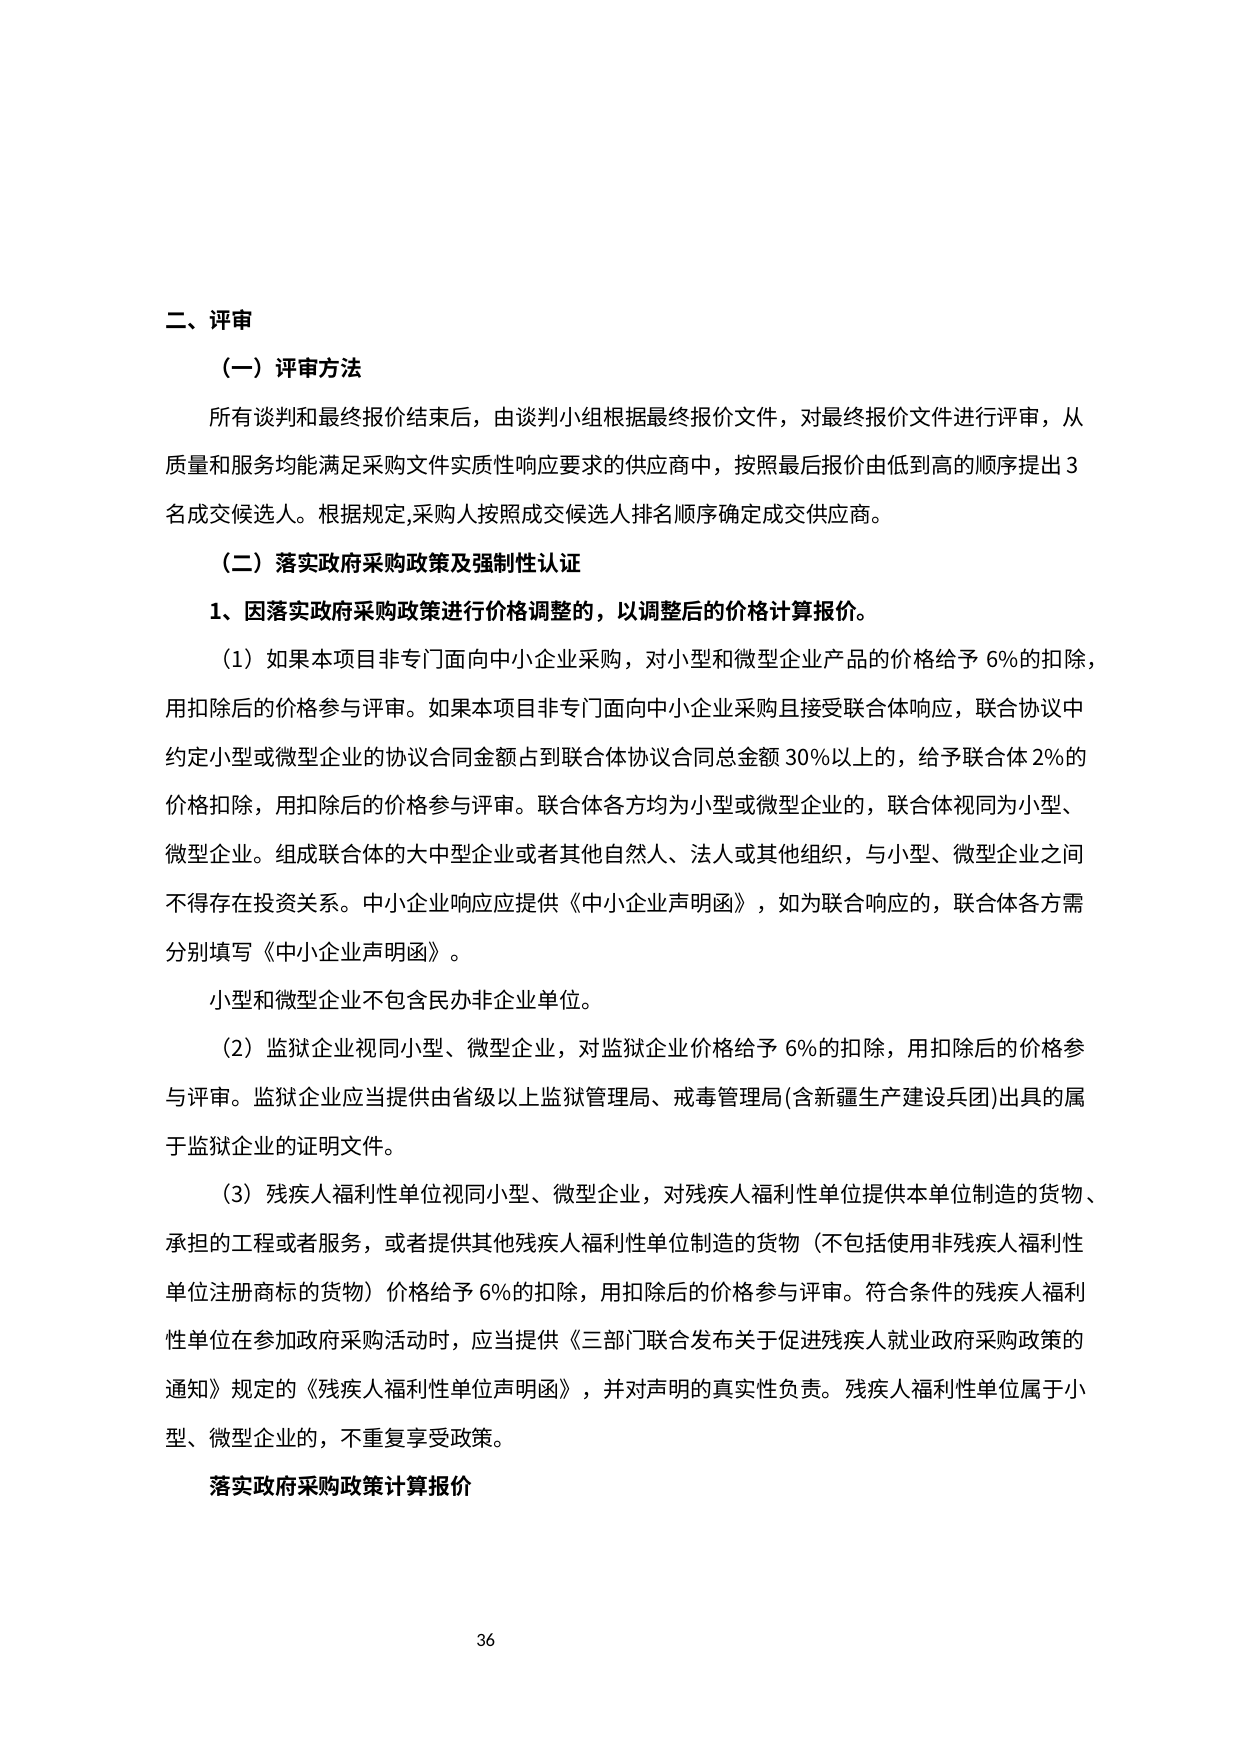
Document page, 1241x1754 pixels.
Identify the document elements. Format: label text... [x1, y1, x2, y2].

text 所有谈判和最终报价结束后，由谈判小组根据最终报价文件，对最终报价文件进行评审，从质量和服务均能满足采购文件实质性响应要求的供应商中，按照最后报价由低到高的顺序提出3名成交候选人。根据规定,采购人按照成交候选人排名顺序确定成交供应商。 [165, 399, 1087, 529]
text （2）监狱企业视同小型、微型企业，对监狱企业价格给予6%的扣除，用扣除后的价格参与评审。监狱企业应当提供由省级以上监狱管理局、戒毒管理局(含新疆生产建设兵团)出具的属于监狱企业的证明文件。 [165, 1031, 1087, 1161]
text 二、评审 [165, 303, 1087, 335]
text （二）落实政府采购政策及强制性认证 [165, 545, 1087, 578]
text 落实政府采购政策计算报价 [165, 1469, 1087, 1501]
text 小型和微型企业不包含民办非企业单位。 [165, 983, 1087, 1015]
text （1）如果本项目非专门面向中小企业采购，对小型和微型企业产品的价格给予6%的扣除，用扣除后的价格参与评审。如果本项目非专门面向中小企业采购且接受联合体响应，联合协议中约定小型或微型企业的协议合同金额占到联合体协议合同总金额30%以上的，给予联合体2%的价格扣除，用扣除后的价格参与评审。联合体各方均为小型或微型企业的，联合体视同为小型、微型企业。组成联合体的大中型企业或者其他自然人、法人或其他组织，与小型、微型企业之间不得存在投资关系。中小企业响应应提供《中小企业声明函》，如为联合响应的，联合体各方需分别填写《中小企业声明函》。 [165, 642, 1087, 967]
text （3）残疾人福利性单位视同小型、微型企业，对残疾人福利性单位提供本单位制造的货物、承担的工程或者服务，或者提供其他残疾人福利性单位制造的货物（不包括使用非残疾人福利性单位注册商标的货物）价格给予6%的扣除，用扣除后的价格参与评审。符合条件的残疾人福利性单位在参加政府采购活动时，应当提供《三部门联合发布关于促进残疾人就业政府采购政策的通知》规定的《残疾人福利性单位声明函》，并对声明的真实性负责。残疾人福利性单位属于小型、微型企业的，不重复享受政策。 [165, 1177, 1087, 1453]
text （一）评审方法 [165, 351, 1087, 383]
text 1、因落实政府采购政策进行价格调整的，以调整后的价格计算报价。 [165, 593, 1087, 626]
